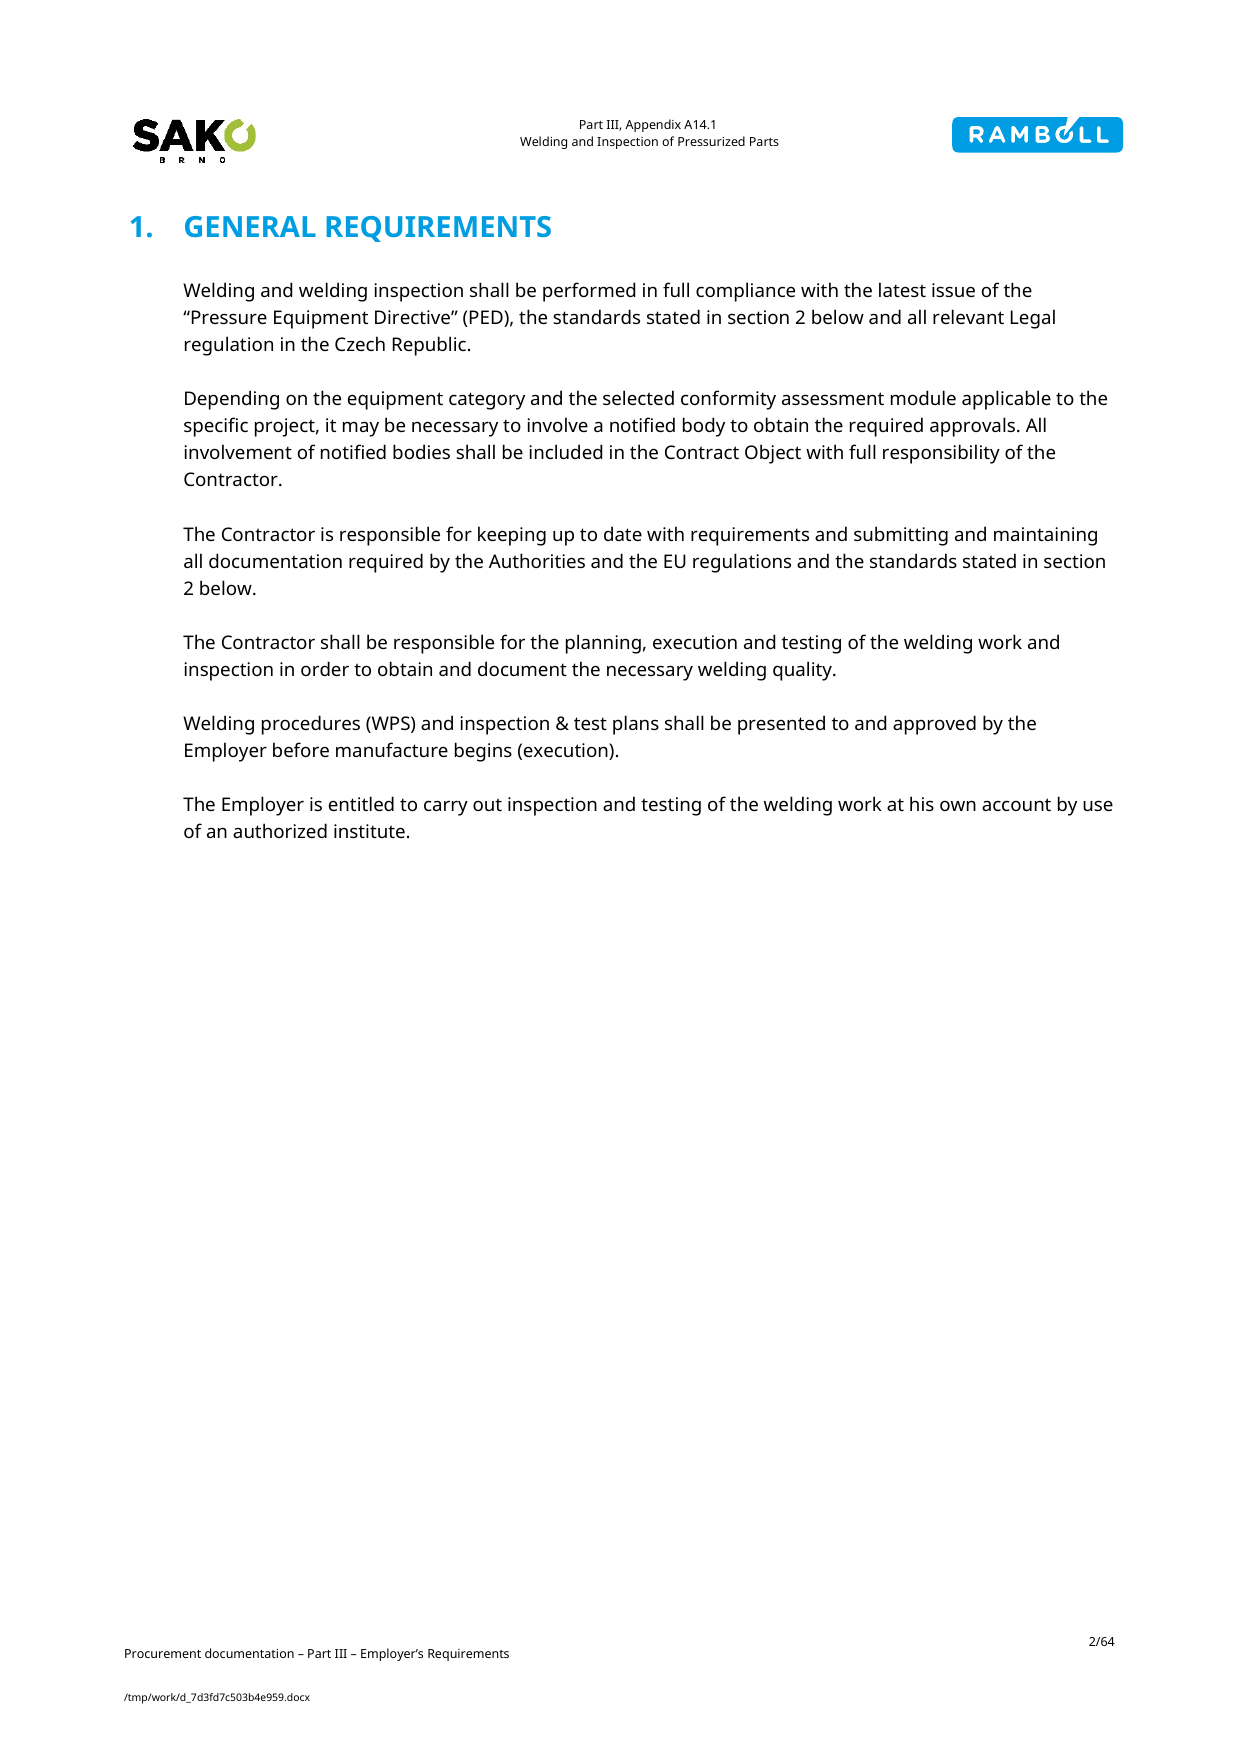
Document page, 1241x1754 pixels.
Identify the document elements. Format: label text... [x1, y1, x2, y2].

text Depending on the equipment category and the selected conformity assessment module applicable to the specific project, it may be necessary to involve a notified body to obtain the required approvals. All involvement of notified bodies shall be included in the Contract Object with full responsibility of the Contractor. [183, 384, 1116, 492]
text The Employer is entitled to carry out inspection and testing of the welding work at his own account by use of an authorized institute. [183, 790, 1116, 844]
picture [132, 119, 256, 163]
text Welding procedures (WPS) and inspection & test plans shall be presented to and approved by the Employer before manufacture begins (execution). [183, 709, 1116, 763]
text Welding and welding inspection shall be performed in full compliance with the latest issue of the “Pressure Equipment Directive” (PED), the standards stated in section 2 below and all relevant Legal regulation in the Czech Republic. [183, 276, 1116, 357]
text The Contractor shall be responsible for the planning, execution and testing of the welding work and inspection in order to obtain and document the necessary welding quality. [183, 628, 1116, 682]
subtitle General Requirements [153, 207, 1116, 246]
text The Contractor is responsible for keeping up to date with requirements and submitting and maintaining all documentation required by the Authorities and the EU regulations and the standards stated in section 2 below. [183, 519, 1116, 601]
